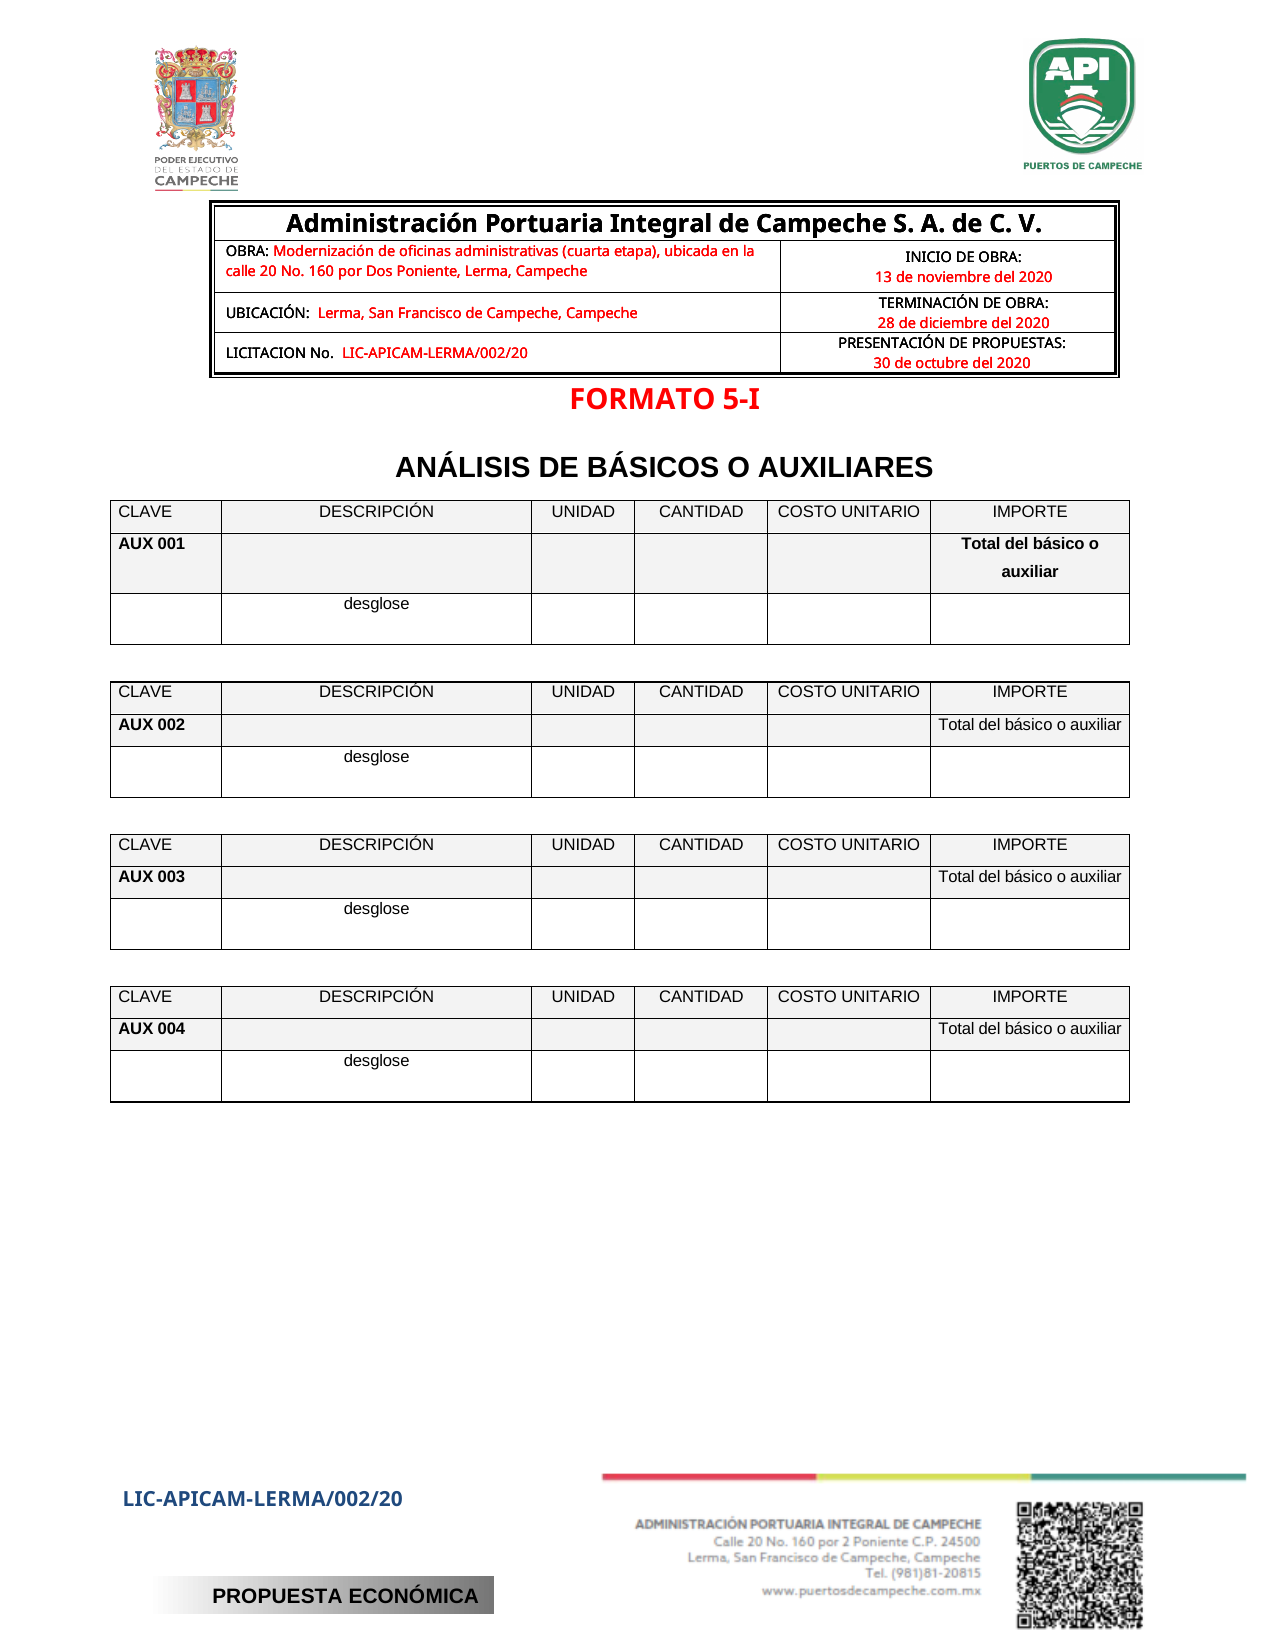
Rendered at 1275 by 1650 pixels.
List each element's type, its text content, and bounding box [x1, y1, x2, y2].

table_cell [635, 594, 767, 644]
table_header UNIDAD [532, 683, 634, 713]
table_cell [768, 594, 930, 644]
table_header UNIDAD [532, 501, 634, 532]
picture [153, 44, 238, 162]
table_cell [931, 1051, 1129, 1101]
table_header CLAVE [111, 835, 221, 866]
table_cell LICITACION No. LIC-APICAM-LERMA/002/20 [215, 333, 780, 372]
table_header DESCRIPCIÓN [222, 683, 531, 713]
table_cell [931, 594, 1129, 644]
picture [1022, 38, 1144, 162]
table_cell desglose [222, 747, 531, 797]
table_cell [635, 715, 767, 746]
table_cell [111, 747, 221, 797]
table_cell AUX 003 [111, 867, 221, 898]
table_header CANTIDAD [635, 683, 767, 713]
table_cell [635, 534, 767, 593]
table_cell [532, 1019, 634, 1050]
table_header CANTIDAD [635, 835, 767, 866]
table_header CLAVE [111, 501, 221, 532]
table_cell [532, 715, 634, 746]
table_cell [635, 1051, 767, 1101]
table_cell [635, 1019, 767, 1050]
table_cell [768, 747, 930, 797]
table_cell desglose [222, 1051, 531, 1101]
table_cell [635, 899, 767, 949]
table_header IMPORTE [931, 835, 1129, 866]
table_header IMPORTE [931, 683, 1129, 713]
table_cell [532, 594, 634, 644]
table_cell [111, 594, 221, 644]
table_header COSTO UNITARIO [768, 683, 930, 713]
table_cell desglose [222, 899, 531, 949]
table_cell [931, 747, 1129, 797]
table_header DESCRIPCIÓN [222, 501, 531, 532]
table_cell [532, 747, 634, 797]
table_cell [111, 1051, 221, 1101]
table_cell UBICACIÓN: Lerma, San Francisco de Campeche, Campeche [215, 293, 780, 332]
text FORMATO 5-I [118, 162, 1211, 418]
table_header CLAVE [111, 987, 221, 1018]
table_cell Total del básico o auxiliar [931, 715, 1129, 746]
picture [594, 1463, 1251, 1635]
table_cell [222, 534, 531, 593]
table_header DESCRIPCIÓN [222, 835, 531, 866]
table_cell OBRA: Modernización de oficinas administrativas (cuarta etapa), ubicada en la calle 20 No. 160 por Dos Poniente, Lerma, Campeche [215, 241, 780, 292]
table_cell [768, 867, 930, 898]
table_cell [931, 899, 1129, 949]
table_cell [222, 715, 531, 746]
table_cell [532, 899, 634, 949]
table_cell [768, 715, 930, 746]
table_header CANTIDAD [635, 987, 767, 1018]
table_header IMPORTE [931, 501, 1129, 532]
table_cell INICIO DE OBRA: 13 de noviembre del 2020 [781, 241, 1114, 292]
table_header COSTO UNITARIO [768, 835, 930, 866]
table_cell TERMINACIÓN DE OBRA: 28 de diciembre del 2020 [781, 293, 1114, 332]
table_cell AUX 001 [111, 534, 221, 593]
table_cell [532, 1051, 634, 1101]
table_header DESCRIPCIÓN [222, 987, 531, 1018]
table_cell [768, 899, 930, 949]
table_header CLAVE [111, 683, 221, 713]
table_cell [222, 867, 531, 898]
table_cell [768, 534, 930, 593]
text ANÁLISIS DE BÁSICOS O AUXILIARES [118, 450, 1211, 484]
table_cell [532, 867, 634, 898]
table_header Administración Portuaria Integral de Campeche S. A. de C. V. [215, 207, 1114, 240]
table_header IMPORTE [931, 987, 1129, 1018]
table_cell [635, 867, 767, 898]
table_cell [532, 534, 634, 593]
table_header CANTIDAD [635, 501, 767, 532]
table_cell Total del básico o auxiliar [931, 534, 1129, 593]
table_cell [768, 1019, 930, 1050]
table_header COSTO UNITARIO [768, 501, 930, 532]
table_cell AUX 002 [111, 715, 221, 746]
table_cell [222, 1019, 531, 1050]
table_cell AUX 004 [111, 1019, 221, 1050]
table_header COSTO UNITARIO [768, 987, 930, 1018]
table_header UNIDAD [532, 835, 634, 866]
table_cell Total del básico o auxiliar [931, 867, 1129, 898]
table_cell Total del básico o auxiliar [931, 1019, 1129, 1050]
table_cell [768, 1051, 930, 1101]
table_cell desglose [222, 594, 531, 644]
table_header UNIDAD [532, 987, 634, 1018]
table_cell [635, 747, 767, 797]
table_cell PRESENTACIÓN DE PROPUESTAS: 30 de octubre del 2020 [781, 333, 1114, 372]
table_cell [111, 899, 221, 949]
